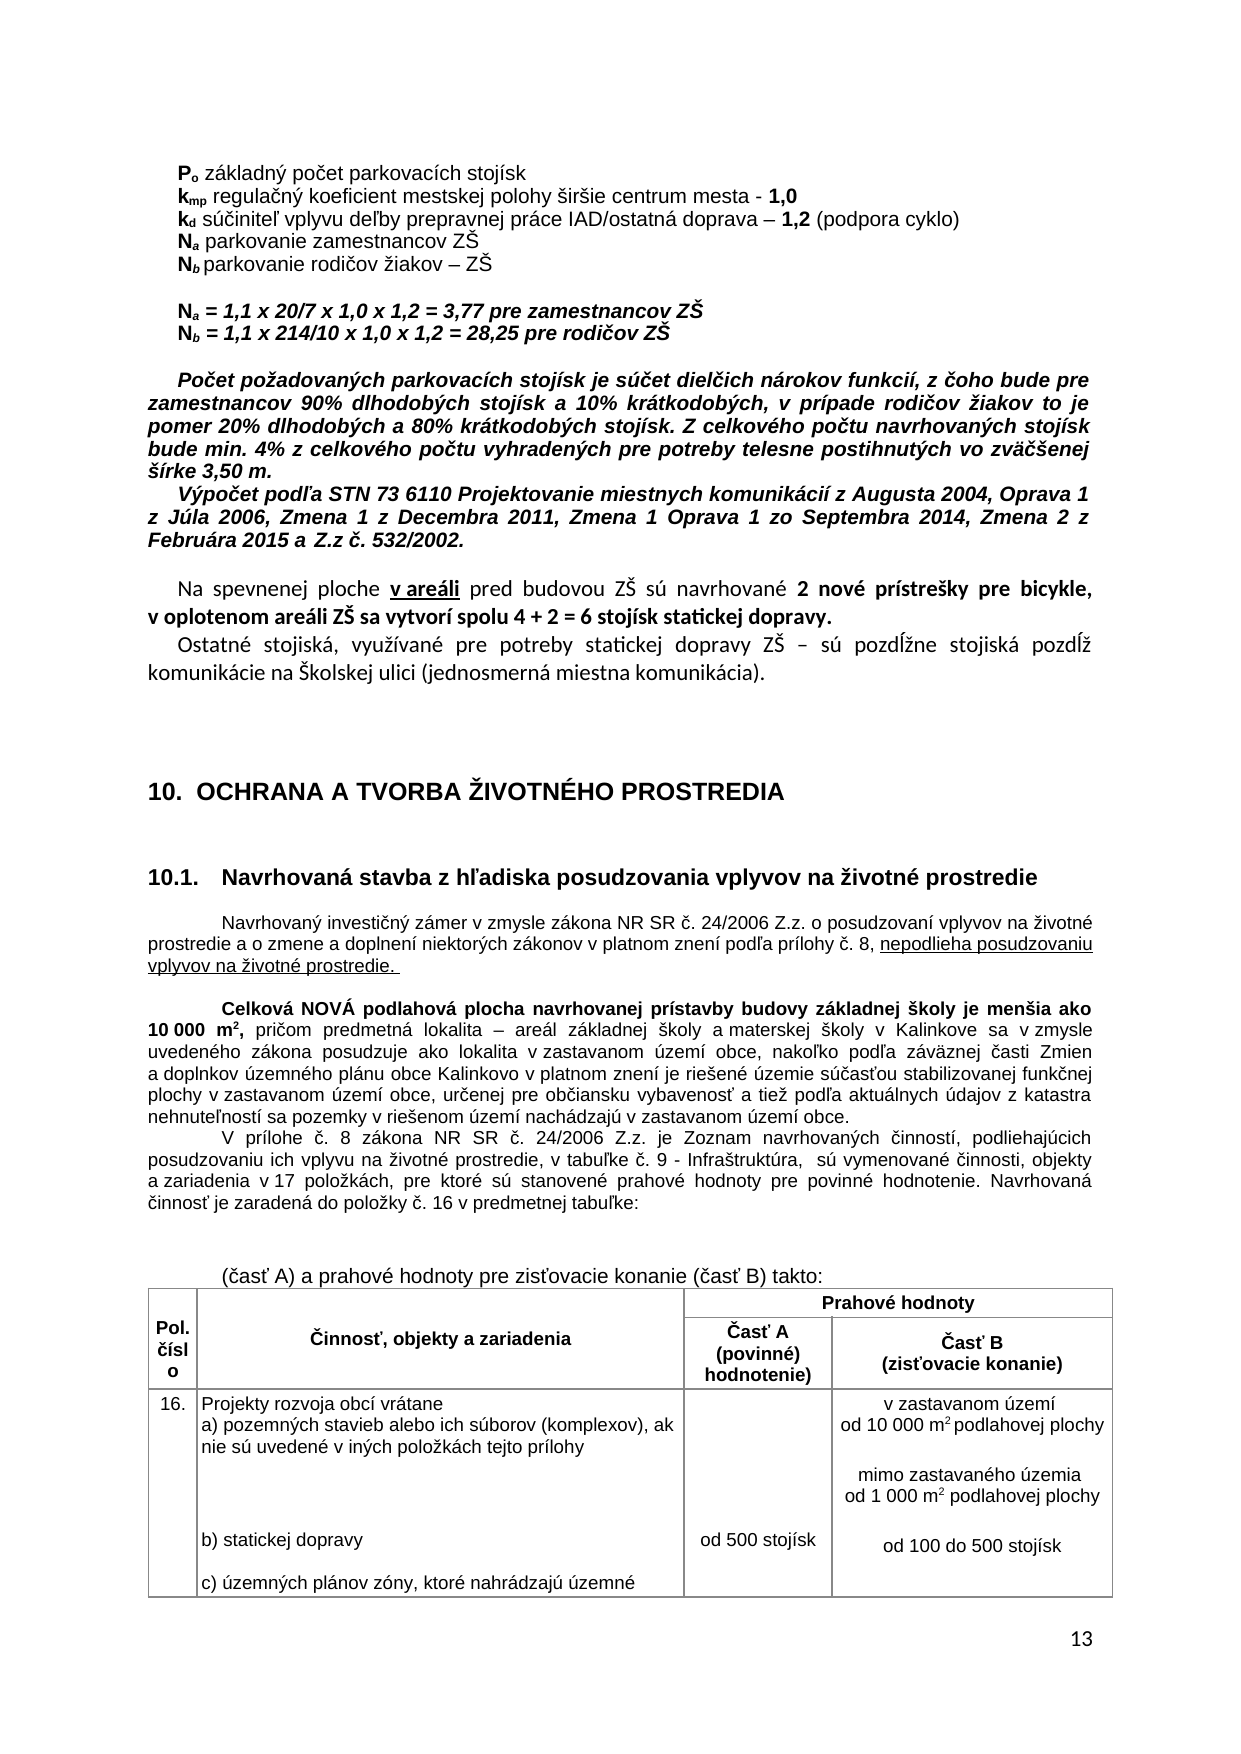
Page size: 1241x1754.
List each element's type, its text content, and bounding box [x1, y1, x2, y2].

table_header Pol.číslo [149, 1289, 196, 1388]
text Navrhovaný investičný zámer v zmysle zákona NR SR č. 24/2006 Z.z. o posudzovaní vplyvov na životné prostredie a o zmene a doplnení niektorých zákonov v platnom znení podľa prílohy č. 8, nepodlieha posudzovaniu vplyvov na životné prostredie. [148, 911, 1093, 976]
text (časť A) a prahové hodnoty pre zisťovacie konanie (časť B) takto: [148, 1264, 1093, 1288]
text 10. OCHRANA A TVORBA ŽIVOTNÉHO PROSTREDIA [148, 777, 1093, 806]
text Celková NOVÁ podlahová plocha navrhovanej prístavby budovy základnej školy je menšia ako 10 000 m2, pričom predmetná lokalita – areál základnej školy a materskej školy v Kalinkove sa v zmysle uvedeného zákona posudzuje ako lokalita v zastavanom území obce, nakoľko podľa záväznej časti Zmien a doplnkov územného plánu obce Kalinkovo v platnom znení je riešené územie súčasťou stabilizovanej funkčnej plochy v zastavanom území obce, určenej pre občiansku vybavenosť a tiež podľa aktuálnych údajov z katastra nehnuteľností sa pozemky v riešenom území nachádzajú v zastavanom území obce. [148, 998, 1093, 1127]
text Na = 1,1 x 20/7 x 1,0 x 1,2 = 3,77 pre zamestnancov ZŠ [148, 300, 1093, 323]
text Na parkovanie zamestnancov ZŠ [148, 231, 1093, 253]
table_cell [833, 1390, 1112, 1596]
text Po základný počet parkovacích stojísk [148, 162, 1093, 185]
text Ostatné stojiská, využívané pre potreby statickej dopravy ZŠ – sú pozdĺžne stojiská pozdĺž komunikácie na Školskej ulici (jednosmerná miestna komunikácia). [148, 630, 1093, 686]
table_cell 16. [149, 1390, 196, 1596]
text Počet požadovaných parkovacích stojísk je súčet dielčich nárokov funkcií, z čoho bude pre zamestnancov 90% dlhodobých stojísk a 10% krátkodobých, v prípade rodičov žiakov to je pomer 20% dlhodobých a 80% krátkodobých stojísk. Z celkového počtu navrhovaných stojísk bude min. 4% z celkového počtu vyhradených pre potreby telesne postihnutých vo zväčšenej šírke 3,50 m. [148, 369, 1093, 483]
table_cell Časť A (povinné) hodnotenie) [685, 1318, 831, 1388]
text 10.1. Navrhovaná stavba z hľadiska posudzovania vplyvov na životné prostredie [148, 863, 1093, 890]
text Nb parkovanie rodičov žiakov – ZŠ [148, 253, 1093, 276]
text Na spevnenej ploche v areáli pred budovou ZŠ sú navrhované 2 nové prístrešky pre bicykle, v oplotenom areáli ZŠ sa vytvorí spolu 4 + 2 = 6 stojísk statickej dopravy. [148, 574, 1093, 630]
table_cell Časť B (zisťovacie konanie) [833, 1318, 1112, 1388]
table_header Prahové hodnoty [685, 1289, 1112, 1316]
text Nb = 1,1 x 214/10 x 1,0 x 1,2 = 28,25 pre rodičov ZŠ [148, 323, 1093, 345]
text kd súčiniteľ vplyvu deľby prepravnej práce IAD/ostatná doprava – 1,2 (podpora cyklo) [148, 208, 1093, 231]
text Výpočet podľa STN 73 6110 Projektovanie miestnych komunikácií z Augusta 2004, Oprava 1 z Júla 2006, Zmena 1 z Decembra 2011, Zmena 1 Oprava 1 zo Septembra 2014, Zmena 2 z Februára 2015 a Z.z č. 532/2002. [148, 483, 1093, 552]
table_header Činnosť, objekty a zariadenia [198, 1289, 683, 1388]
text kmp regulačný koeficient mestskej polohy širšie centrum mesta - 1,0 [148, 185, 1093, 208]
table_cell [198, 1390, 683, 1596]
table_cell od 500 stojísk [685, 1390, 831, 1596]
text V prílohe č. 8 zákona NR SR č. 24/2006 Z.z. je Zoznam navrhovaných činností, podliehajúcich posudzovaniu ich vplyvu na životné prostredie, v tabuľke č. 9 - Infraštruktúra, sú vymenované činnosti, objekty a zariadenia v 17 položkách, pre ktoré sú stanovené prahové hodnoty pre povinné hodnotenie. Navrhovaná činnosť je zaradená do položky č. 16 v predmetnej tabuľke: [148, 1127, 1093, 1213]
